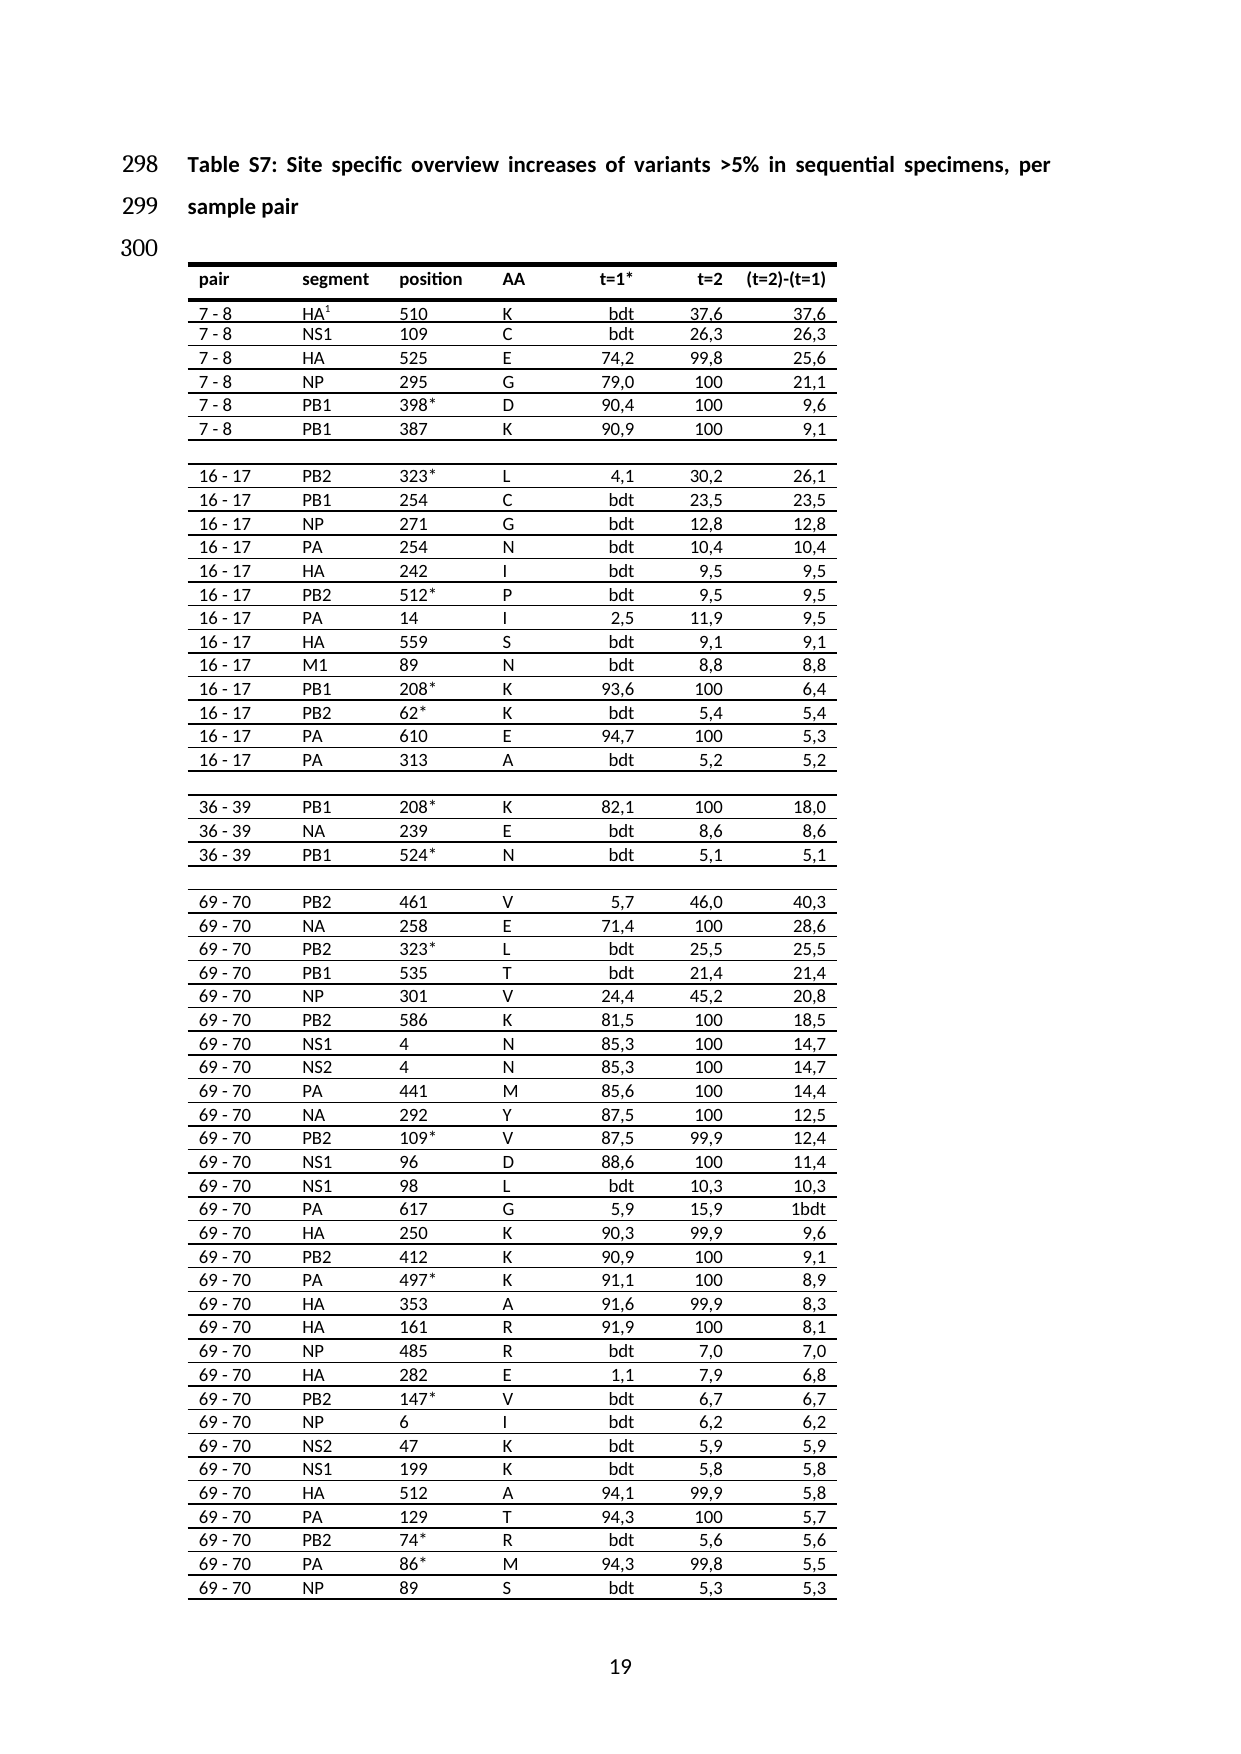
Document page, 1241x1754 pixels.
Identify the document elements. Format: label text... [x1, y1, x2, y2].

table_cell K [491, 1221, 571, 1243]
table_cell 239 [388, 819, 491, 841]
table_cell 69 - 70 [188, 1410, 291, 1432]
table_cell 16 - 17 [188, 701, 291, 723]
table_cell 9,1 [734, 417, 837, 439]
table_cell 100 [645, 1505, 734, 1527]
table_cell 25,6 [734, 346, 837, 368]
table_cell bdt [571, 1174, 645, 1196]
table_cell 9,5 [734, 559, 837, 581]
table_cell G [491, 370, 571, 392]
table_cell 6,7 [645, 1387, 734, 1409]
table_header t=1* [571, 267, 645, 297]
table_cell [491, 772, 571, 794]
table_cell 69 - 70 [188, 1103, 291, 1125]
table_cell 6,4 [734, 677, 837, 699]
table_cell 69 - 70 [188, 1316, 291, 1338]
table_cell NS1 [291, 1150, 388, 1172]
table_cell 12,4 [734, 1127, 837, 1149]
table_cell 94,3 [571, 1505, 645, 1527]
table_cell K [491, 1008, 571, 1030]
table_cell 94,7 [571, 725, 645, 747]
table_cell 74,2 [571, 346, 645, 368]
table_cell 69 - 70 [188, 1198, 291, 1219]
table_cell 398* [388, 394, 491, 416]
table_cell 100 [645, 1268, 734, 1291]
table_cell PB2 [291, 1387, 388, 1409]
table_cell 9,5 [645, 583, 734, 605]
table_cell 10,4 [645, 536, 734, 557]
table_cell 387 [388, 417, 491, 439]
table_cell 20,8 [734, 985, 837, 1007]
table_cell 6,2 [734, 1410, 837, 1432]
table_cell 485 [388, 1340, 491, 1361]
table_cell 26,3 [734, 323, 837, 345]
table_cell [188, 772, 291, 794]
table_header AA [491, 267, 571, 297]
table_cell NS2 [291, 1056, 388, 1078]
table_cell 525 [388, 346, 491, 368]
table_cell PA [291, 606, 388, 628]
table_cell 69 - 70 [188, 914, 291, 936]
table_cell 79,0 [571, 370, 645, 392]
table_cell 69 - 70 [188, 1056, 291, 1078]
table_cell 100 [645, 725, 734, 747]
table_cell P [491, 583, 571, 605]
table_cell 510 [388, 302, 491, 321]
table_cell PA [291, 1079, 388, 1101]
table_cell 14,7 [734, 1056, 837, 1078]
table_cell 36 - 39 [188, 843, 291, 865]
table_cell 535 [388, 961, 491, 983]
table_cell 4,1 [571, 465, 645, 487]
table_cell 8,6 [645, 819, 734, 841]
table_cell 8,1 [734, 1316, 837, 1338]
table_cell 16 - 17 [188, 536, 291, 557]
table_cell 7 - 8 [188, 417, 291, 439]
table_cell 90,9 [571, 417, 645, 439]
table_cell 85,3 [571, 1032, 645, 1054]
table_cell V [491, 1387, 571, 1409]
table_cell 9,1 [734, 630, 837, 652]
table_cell PB2 [291, 1529, 388, 1551]
table_cell PA [291, 748, 388, 770]
table_cell 5,5 [734, 1552, 837, 1574]
table_cell 8,8 [645, 654, 734, 676]
table_cell 100 [645, 1103, 734, 1125]
table_cell 254 [388, 488, 491, 510]
table_cell 94,1 [571, 1481, 645, 1503]
table_cell S [491, 630, 571, 652]
table_cell HA [291, 1221, 388, 1243]
table_cell 100 [645, 1316, 734, 1338]
table_cell K [491, 1268, 571, 1291]
table_cell PA [291, 1268, 388, 1291]
table_cell HA [291, 346, 388, 368]
table_cell PB1 [291, 677, 388, 699]
table_cell PA [291, 1505, 388, 1527]
table_cell E [491, 1363, 571, 1385]
table_cell bdt [571, 1458, 645, 1480]
table_cell 2,5 [571, 606, 645, 628]
table_cell E [491, 914, 571, 936]
table_cell 91,9 [571, 1316, 645, 1338]
table_cell PB2 [291, 890, 388, 912]
table_cell 100 [645, 1245, 734, 1267]
table_cell 62* [388, 701, 491, 723]
table_cell PA [291, 1552, 388, 1574]
table_cell [734, 867, 837, 888]
table_cell bdt [571, 654, 645, 676]
table_cell I [491, 606, 571, 628]
table_cell 412 [388, 1245, 491, 1267]
table_cell NS1 [291, 1032, 388, 1054]
table_cell 16 - 17 [188, 606, 291, 628]
table_cell 69 - 70 [188, 1245, 291, 1267]
table_cell [734, 441, 837, 463]
table_cell 5,9 [571, 1198, 645, 1219]
table_cell S [491, 1576, 571, 1598]
table_cell PA [291, 725, 388, 747]
table_cell 69 - 70 [188, 1221, 291, 1243]
table_cell PB1 [291, 843, 388, 865]
table_cell 69 - 70 [188, 1292, 291, 1314]
table_cell 5,6 [645, 1529, 734, 1551]
table_cell 323* [388, 937, 491, 959]
table_cell PB1 [291, 417, 388, 439]
table_cell A [491, 1481, 571, 1503]
table_cell 7 - 8 [188, 370, 291, 392]
table_cell 100 [645, 1008, 734, 1030]
table_cell bdt [571, 630, 645, 652]
table_cell 5,1 [734, 843, 837, 865]
table_cell 7 - 8 [188, 394, 291, 416]
table_cell 208* [388, 677, 491, 699]
table_cell 301 [388, 985, 491, 1007]
table_cell NA [291, 1103, 388, 1125]
table_cell 16 - 17 [188, 654, 291, 676]
table_cell 99,9 [645, 1221, 734, 1243]
table_cell 16 - 17 [188, 630, 291, 652]
table_cell 25,5 [734, 937, 837, 959]
table_cell NA [291, 819, 388, 841]
table_cell bdt [571, 1529, 645, 1551]
table_cell M [491, 1552, 571, 1574]
table_cell 5,9 [734, 1434, 837, 1456]
table_cell M [491, 1079, 571, 1101]
table_cell 461 [388, 890, 491, 912]
table_cell V [491, 890, 571, 912]
table_cell 87,5 [571, 1103, 645, 1125]
table_cell [188, 867, 291, 888]
table_cell 69 - 70 [188, 1458, 291, 1480]
table_cell 69 - 70 [188, 1032, 291, 1054]
table_cell 18,5 [734, 1008, 837, 1030]
table_cell I [491, 559, 571, 581]
table_cell bdt [571, 843, 645, 865]
table_cell 6,8 [734, 1363, 837, 1385]
table_cell PB1 [291, 961, 388, 983]
table_cell 323* [388, 465, 491, 487]
table_cell 250 [388, 1221, 491, 1243]
table_cell T [491, 1505, 571, 1527]
table_cell 5,4 [734, 701, 837, 723]
table_cell N [491, 536, 571, 557]
table_cell 258 [388, 914, 491, 936]
table_cell 69 - 70 [188, 1150, 291, 1172]
table_cell PA [291, 1198, 388, 1219]
table_cell 100 [645, 1032, 734, 1054]
table_cell 69 - 70 [188, 1127, 291, 1149]
table_cell 4 [388, 1032, 491, 1054]
table_cell [571, 772, 645, 794]
table_cell 109* [388, 1127, 491, 1149]
table_cell 8,3 [734, 1292, 837, 1314]
table_cell [291, 867, 388, 888]
table_cell 512 [388, 1481, 491, 1503]
table_cell 5,7 [571, 890, 645, 912]
table_cell 69 - 70 [188, 1481, 291, 1503]
table_cell 10,4 [734, 536, 837, 557]
table_cell E [491, 819, 571, 841]
table_cell 5,2 [734, 748, 837, 770]
table_cell 254 [388, 536, 491, 557]
table_cell 11,9 [645, 606, 734, 628]
table_cell PB2 [291, 701, 388, 723]
table_cell [188, 441, 291, 463]
table_cell K [491, 701, 571, 723]
table_cell 36 - 39 [188, 819, 291, 841]
table_cell 5,2 [645, 748, 734, 770]
table_cell HA [291, 1292, 388, 1314]
table_cell 16 - 17 [188, 725, 291, 747]
table_cell 45,2 [645, 985, 734, 1007]
table_cell PB2 [291, 1127, 388, 1149]
table_cell 313 [388, 748, 491, 770]
table_cell 25,5 [645, 937, 734, 959]
table_cell 524* [388, 843, 491, 865]
table_cell bdt [571, 937, 645, 959]
table_cell HA1 [291, 302, 388, 321]
table_cell 8,6 [734, 819, 837, 841]
table_header (t=2)-(t=1) [734, 267, 837, 297]
table_header segment [291, 267, 388, 297]
table_cell NP [291, 1410, 388, 1432]
table_cell 69 - 70 [188, 1363, 291, 1385]
table_cell [388, 867, 491, 888]
table_cell NA [291, 914, 388, 936]
table_cell 295 [388, 370, 491, 392]
table_cell 12,8 [734, 512, 837, 534]
table_cell A [491, 748, 571, 770]
table_cell 91,6 [571, 1292, 645, 1314]
table_cell 99,9 [645, 1127, 734, 1149]
table_cell 129 [388, 1505, 491, 1527]
table_cell 99,9 [645, 1481, 734, 1503]
table_cell 14,4 [734, 1079, 837, 1101]
table_cell 69 - 70 [188, 1340, 291, 1361]
table_cell 5,8 [734, 1458, 837, 1480]
table_cell 100 [645, 370, 734, 392]
table_cell D [491, 394, 571, 416]
table_cell 36 - 39 [188, 796, 291, 818]
table_cell 441 [388, 1079, 491, 1101]
table_cell T [491, 961, 571, 983]
table_cell 23,5 [645, 488, 734, 510]
table_cell 5,4 [645, 701, 734, 723]
table_cell 9,5 [645, 559, 734, 581]
table_cell 90,3 [571, 1221, 645, 1243]
table_cell bdt [571, 1434, 645, 1456]
table_cell 74* [388, 1529, 491, 1551]
table_cell 12,5 [734, 1103, 837, 1125]
table_cell PB2 [291, 937, 388, 959]
table_cell NP [291, 1340, 388, 1361]
table_cell 24,4 [571, 985, 645, 1007]
table_cell 100 [645, 394, 734, 416]
table_cell 4 [388, 1056, 491, 1078]
table_cell 208* [388, 796, 491, 818]
table_cell C [491, 323, 571, 345]
table_cell K [491, 1458, 571, 1480]
table_cell 10,3 [645, 1174, 734, 1196]
table_cell 5,7 [734, 1505, 837, 1527]
table_cell 85,6 [571, 1079, 645, 1101]
table_cell 26,3 [645, 323, 734, 345]
table_cell 242 [388, 559, 491, 581]
table_cell K [491, 1434, 571, 1456]
table_cell [734, 772, 837, 794]
table_cell 69 - 70 [188, 1174, 291, 1196]
table_cell 96 [388, 1150, 491, 1172]
table_cell 292 [388, 1103, 491, 1125]
table_cell N [491, 1056, 571, 1078]
table_cell E [491, 346, 571, 368]
table_cell [291, 772, 388, 794]
table_cell 23,5 [734, 488, 837, 510]
table_cell 37,6 [645, 302, 734, 321]
table_cell 7 - 8 [188, 346, 291, 368]
table_cell [388, 772, 491, 794]
table_cell NP [291, 1576, 388, 1598]
table_cell [571, 867, 645, 888]
table_cell 14 [388, 606, 491, 628]
table_cell 16 - 17 [188, 488, 291, 510]
table_cell PB2 [291, 1008, 388, 1030]
table_cell D [491, 1150, 571, 1172]
table_cell 5,8 [734, 1481, 837, 1503]
table_cell 30,2 [645, 465, 734, 487]
table_cell 271 [388, 512, 491, 534]
table_cell 100 [645, 796, 734, 818]
table_cell 16 - 17 [188, 677, 291, 699]
table_cell R [491, 1316, 571, 1338]
table_cell 353 [388, 1292, 491, 1314]
table_cell R [491, 1340, 571, 1361]
table_cell 5,3 [734, 1576, 837, 1598]
table_cell 1,1 [571, 1363, 645, 1385]
table_cell 5,8 [645, 1458, 734, 1480]
table_cell 147* [388, 1387, 491, 1409]
table_cell 100 [645, 1079, 734, 1101]
table_cell 81,5 [571, 1008, 645, 1030]
table_cell bdt [571, 559, 645, 581]
table_cell 16 - 17 [188, 512, 291, 534]
table_cell 89 [388, 1576, 491, 1598]
table_cell NP [291, 512, 388, 534]
table_cell 69 - 70 [188, 1505, 291, 1527]
table_cell 5,1 [645, 843, 734, 865]
table_cell [645, 867, 734, 888]
table_cell bdt [571, 583, 645, 605]
table_cell 8,8 [734, 654, 837, 676]
table_cell K [491, 417, 571, 439]
table_cell 8,9 [734, 1268, 837, 1291]
table_cell 9,5 [734, 583, 837, 605]
table_cell bdt [571, 302, 645, 321]
table_cell 5,6 [734, 1529, 837, 1551]
table_cell 69 - 70 [188, 1552, 291, 1574]
table_cell 46,0 [645, 890, 734, 912]
table_cell 93,6 [571, 677, 645, 699]
table_cell 617 [388, 1198, 491, 1219]
table_cell NP [291, 370, 388, 392]
table_cell 90,4 [571, 394, 645, 416]
table_cell 6,7 [734, 1387, 837, 1409]
table_cell V [491, 985, 571, 1007]
table_cell 69 - 70 [188, 1008, 291, 1030]
table_cell 99,8 [645, 346, 734, 368]
table_cell 9,5 [734, 606, 837, 628]
table_cell 89 [388, 654, 491, 676]
table_cell N [491, 654, 571, 676]
table_cell 7 - 8 [188, 323, 291, 345]
table_cell 100 [645, 677, 734, 699]
table_cell bdt [571, 748, 645, 770]
table_cell 100 [645, 1150, 734, 1172]
table_cell 40,3 [734, 890, 837, 912]
table_cell 12,8 [645, 512, 734, 534]
table_cell K [491, 677, 571, 699]
table_cell bdt [571, 488, 645, 510]
table_cell 88,6 [571, 1150, 645, 1172]
table_cell Y [491, 1103, 571, 1125]
table_cell bdt [571, 512, 645, 534]
table_cell HA [291, 559, 388, 581]
table_cell 47 [388, 1434, 491, 1456]
table_cell N [491, 1032, 571, 1054]
table_cell A [491, 1292, 571, 1314]
table_cell 9,1 [645, 630, 734, 652]
table_cell PB2 [291, 583, 388, 605]
table_cell 100 [645, 1056, 734, 1078]
table_cell 6 [388, 1410, 491, 1432]
table_cell 6,2 [645, 1410, 734, 1432]
table_cell 82,1 [571, 796, 645, 818]
table_cell 16 - 17 [188, 748, 291, 770]
text Table S7: Site specific overview increases of variants >5% in sequential specimens, per sample pair [187, 150, 1053, 220]
table_cell bdt [571, 701, 645, 723]
table_cell K [491, 1245, 571, 1267]
table_cell [291, 441, 388, 463]
table_cell 90,9 [571, 1245, 645, 1267]
table_cell 9,1 [734, 1245, 837, 1267]
table_cell 98 [388, 1174, 491, 1196]
table_cell 11,4 [734, 1150, 837, 1172]
table_cell 161 [388, 1316, 491, 1338]
table_cell R [491, 1529, 571, 1551]
table_cell 21,4 [645, 961, 734, 983]
table_cell HA [291, 1481, 388, 1503]
table_cell 69 - 70 [188, 961, 291, 983]
table_cell 94,3 [571, 1552, 645, 1574]
table_cell 26,1 [734, 465, 837, 487]
table_cell G [491, 512, 571, 534]
table_cell 69 - 70 [188, 1434, 291, 1456]
table_cell 69 - 70 [188, 890, 291, 912]
table_cell 16 - 17 [188, 559, 291, 581]
table_cell L [491, 937, 571, 959]
table_cell 199 [388, 1458, 491, 1480]
table_cell 99,9 [645, 1292, 734, 1314]
table_cell 69 - 70 [188, 985, 291, 1007]
table_cell 5,3 [645, 1576, 734, 1598]
table_cell bdt [571, 1340, 645, 1361]
table_cell NP [291, 985, 388, 1007]
table_cell 71,4 [571, 914, 645, 936]
table_cell K [491, 796, 571, 818]
table_cell PB1 [291, 488, 388, 510]
table_cell 69 - 70 [188, 937, 291, 959]
table_cell 14,7 [734, 1032, 837, 1054]
table_header t=2 [645, 267, 734, 297]
table_cell 512* [388, 583, 491, 605]
table_cell bdt [571, 536, 645, 557]
table_cell 586 [388, 1008, 491, 1030]
table_cell bdt [571, 323, 645, 345]
table_cell bdt [571, 961, 645, 983]
table_cell N [491, 843, 571, 865]
table_header pair [188, 267, 291, 297]
table_cell bdt [571, 819, 645, 841]
table_cell K [491, 302, 571, 321]
table_cell 21,1 [734, 370, 837, 392]
table_cell [388, 441, 491, 463]
table_cell 7,0 [734, 1340, 837, 1361]
table_cell L [491, 1174, 571, 1196]
table_cell 497* [388, 1268, 491, 1291]
table_cell 559 [388, 630, 491, 652]
table_cell PB1 [291, 394, 388, 416]
table_cell 18,0 [734, 796, 837, 818]
table_cell bdt [571, 1410, 645, 1432]
table_cell 99,8 [645, 1552, 734, 1574]
table_cell I [491, 1410, 571, 1432]
table_cell NS1 [291, 323, 388, 345]
table_cell 282 [388, 1363, 491, 1385]
table_cell 16 - 17 [188, 583, 291, 605]
table_cell bdt [571, 1576, 645, 1598]
table_cell 1bdt [734, 1198, 837, 1219]
table_cell L [491, 465, 571, 487]
table_cell 9,6 [734, 1221, 837, 1243]
table_cell NS2 [291, 1434, 388, 1456]
table_cell [645, 441, 734, 463]
table_cell HA [291, 1316, 388, 1338]
table_cell 7 - 8 [188, 302, 291, 321]
table_cell HA [291, 630, 388, 652]
table_cell 69 - 70 [188, 1576, 291, 1598]
table_cell 5,3 [734, 725, 837, 747]
table_cell 69 - 70 [188, 1268, 291, 1291]
table_cell E [491, 725, 571, 747]
table_header position [388, 267, 491, 297]
table_cell 100 [645, 417, 734, 439]
table_cell NS1 [291, 1458, 388, 1480]
table_cell 37,6 [734, 302, 837, 321]
table_cell 10,3 [734, 1174, 837, 1196]
table_cell [571, 441, 645, 463]
table_cell 16 - 17 [188, 465, 291, 487]
table_cell HA [291, 1363, 388, 1385]
table_cell [645, 772, 734, 794]
table_cell 87,5 [571, 1127, 645, 1149]
table_cell 100 [645, 914, 734, 936]
table_cell G [491, 1198, 571, 1219]
table_cell NS1 [291, 1174, 388, 1196]
table_cell C [491, 488, 571, 510]
table_cell 610 [388, 725, 491, 747]
table_cell PB1 [291, 796, 388, 818]
table_cell 15,9 [645, 1198, 734, 1219]
table_cell M1 [291, 654, 388, 676]
table_cell V [491, 1127, 571, 1149]
table_cell 7,9 [645, 1363, 734, 1385]
table_cell PB2 [291, 1245, 388, 1267]
table_cell 28,6 [734, 914, 837, 936]
table_cell bdt [571, 1387, 645, 1409]
table_cell [491, 441, 571, 463]
table_cell 7,0 [645, 1340, 734, 1361]
table_cell 85,3 [571, 1056, 645, 1078]
table_cell PB2 [291, 465, 388, 487]
table_cell 21,4 [734, 961, 837, 983]
table_cell 69 - 70 [188, 1079, 291, 1101]
table_cell 5,9 [645, 1434, 734, 1456]
table_cell 91,1 [571, 1268, 645, 1291]
table_cell PA [291, 536, 388, 557]
table_cell 109 [388, 323, 491, 345]
table_cell 69 - 70 [188, 1529, 291, 1551]
table_cell 86* [388, 1552, 491, 1574]
table_cell [491, 867, 571, 888]
table_cell 69 - 70 [188, 1387, 291, 1409]
table_cell 9,6 [734, 394, 837, 416]
